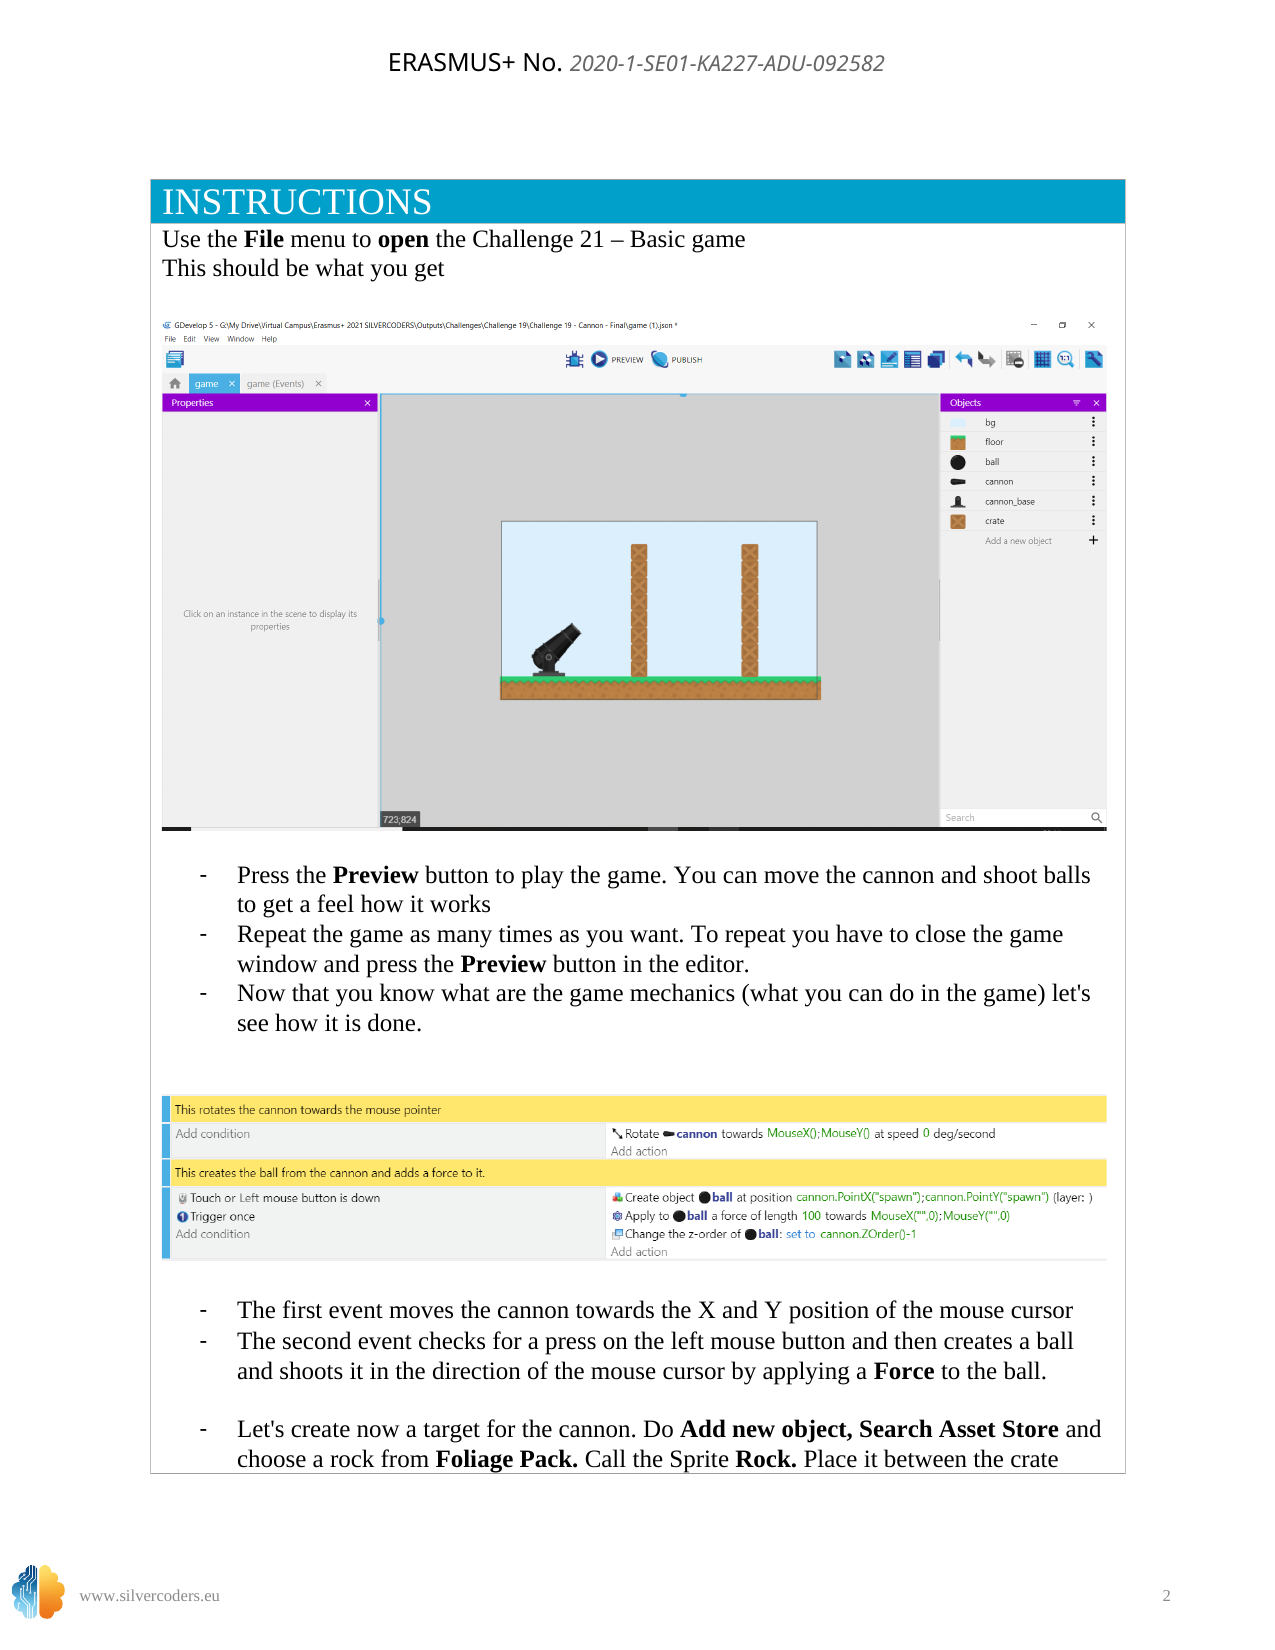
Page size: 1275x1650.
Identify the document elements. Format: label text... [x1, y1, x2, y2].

picture [161, 1094, 1107, 1261]
picture [161, 318, 1107, 831]
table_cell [151, 224, 1125, 1472]
picture [11, 1565, 65, 1619]
table_header INSTRUCTIONS [151, 180, 1125, 223]
